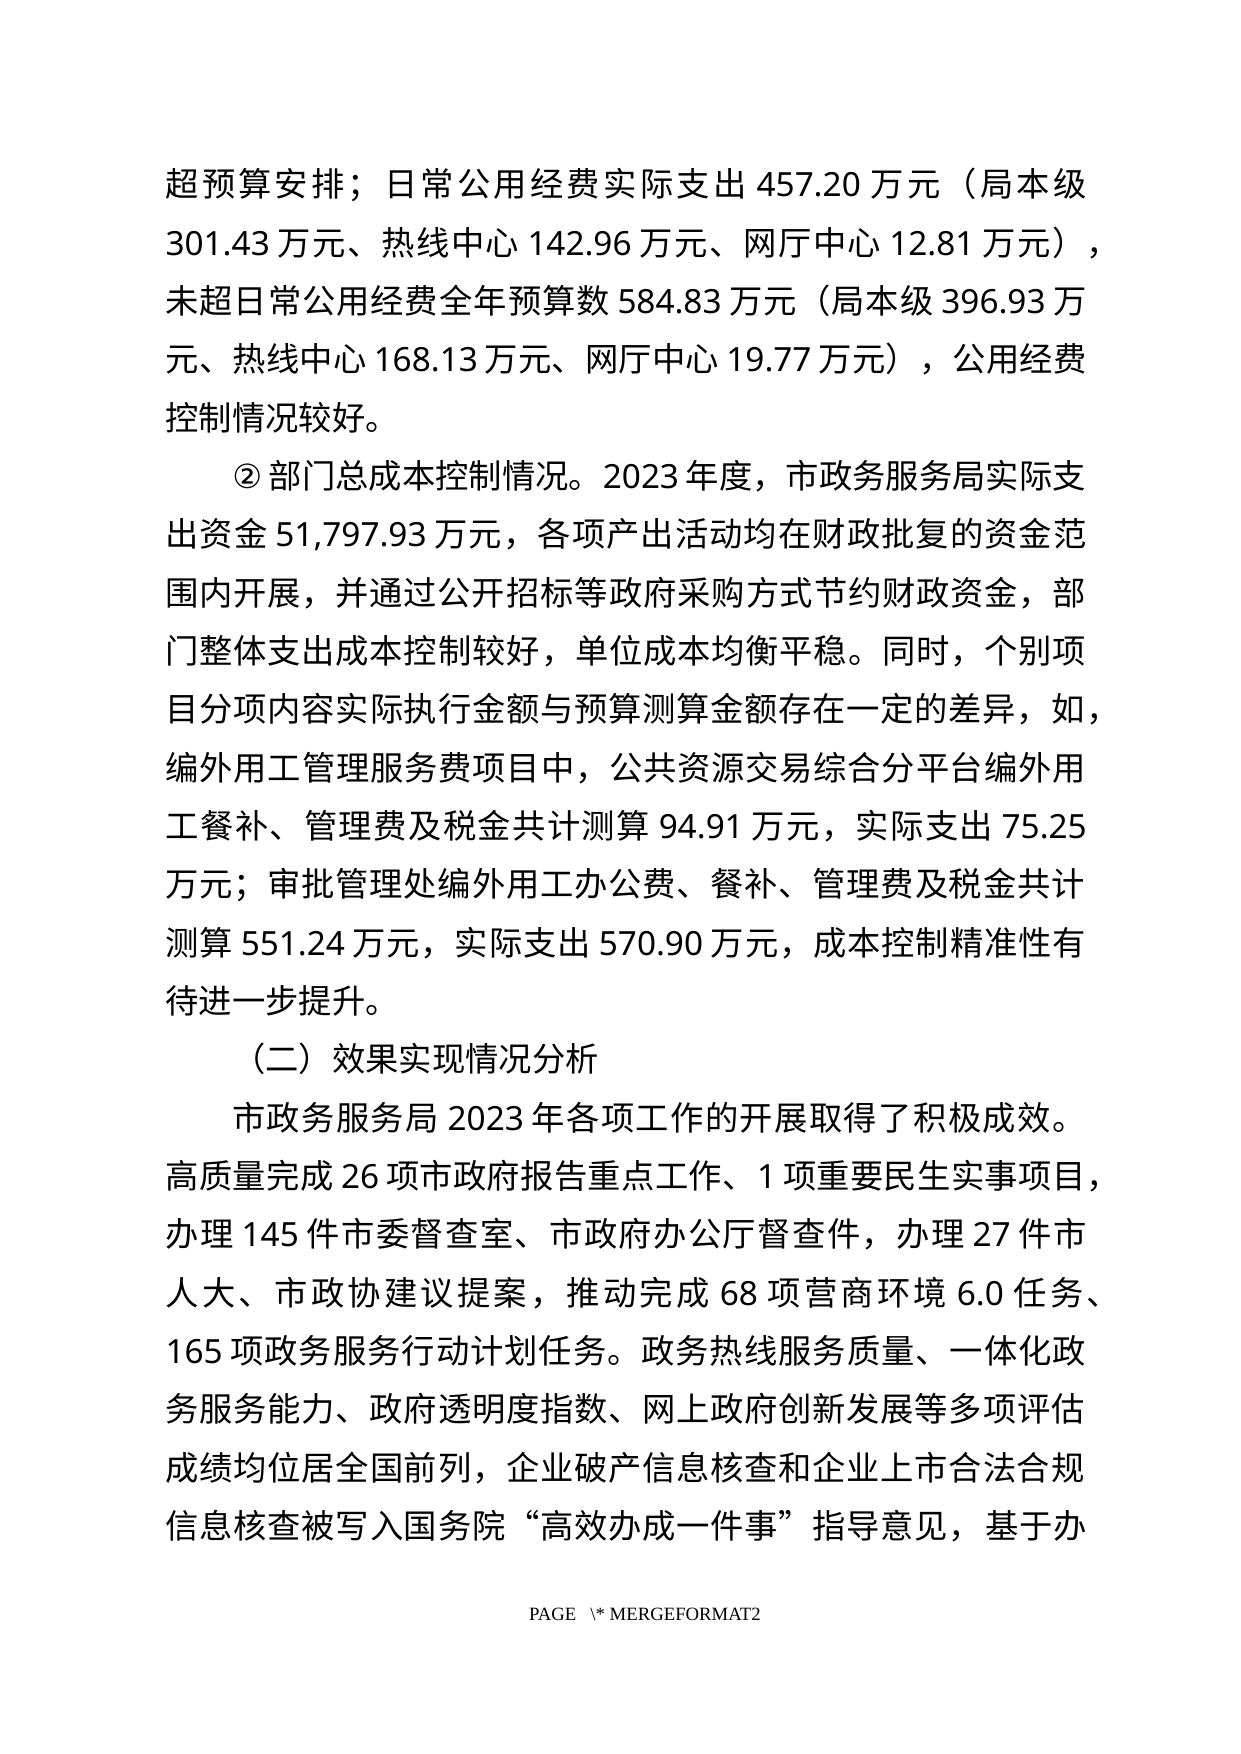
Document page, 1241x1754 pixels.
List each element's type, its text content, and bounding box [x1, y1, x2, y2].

list ②部门总成本控制情况。2023年度，市政务服务局实际支出资金51,797.93万元，各项产出活动均在财政批复的资金范围内开展，并通过公开招标等政府采购方式节约财政资金，部门整体支出成本控制较好，单位成本均衡平稳。同时，个别项目分项内容实际执行金额与预算测算金额存在一定的差异，如，编外用工管理服务费项目中，公共资源交易综合分平台编外用工餐补、管理费及税金共计测算94.91万元，实际支出75.25万元；审批管理处编外用工办公费、餐补、管理费及税金共计测算551.24万元，实际支出570.90万元，成本控制精准性有待进一步提升。 [165, 442, 1087, 1025]
text （二）效果实现情况分析 [165, 1025, 1087, 1083]
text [165, 1083, 1087, 1550]
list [165, 150, 1087, 442]
